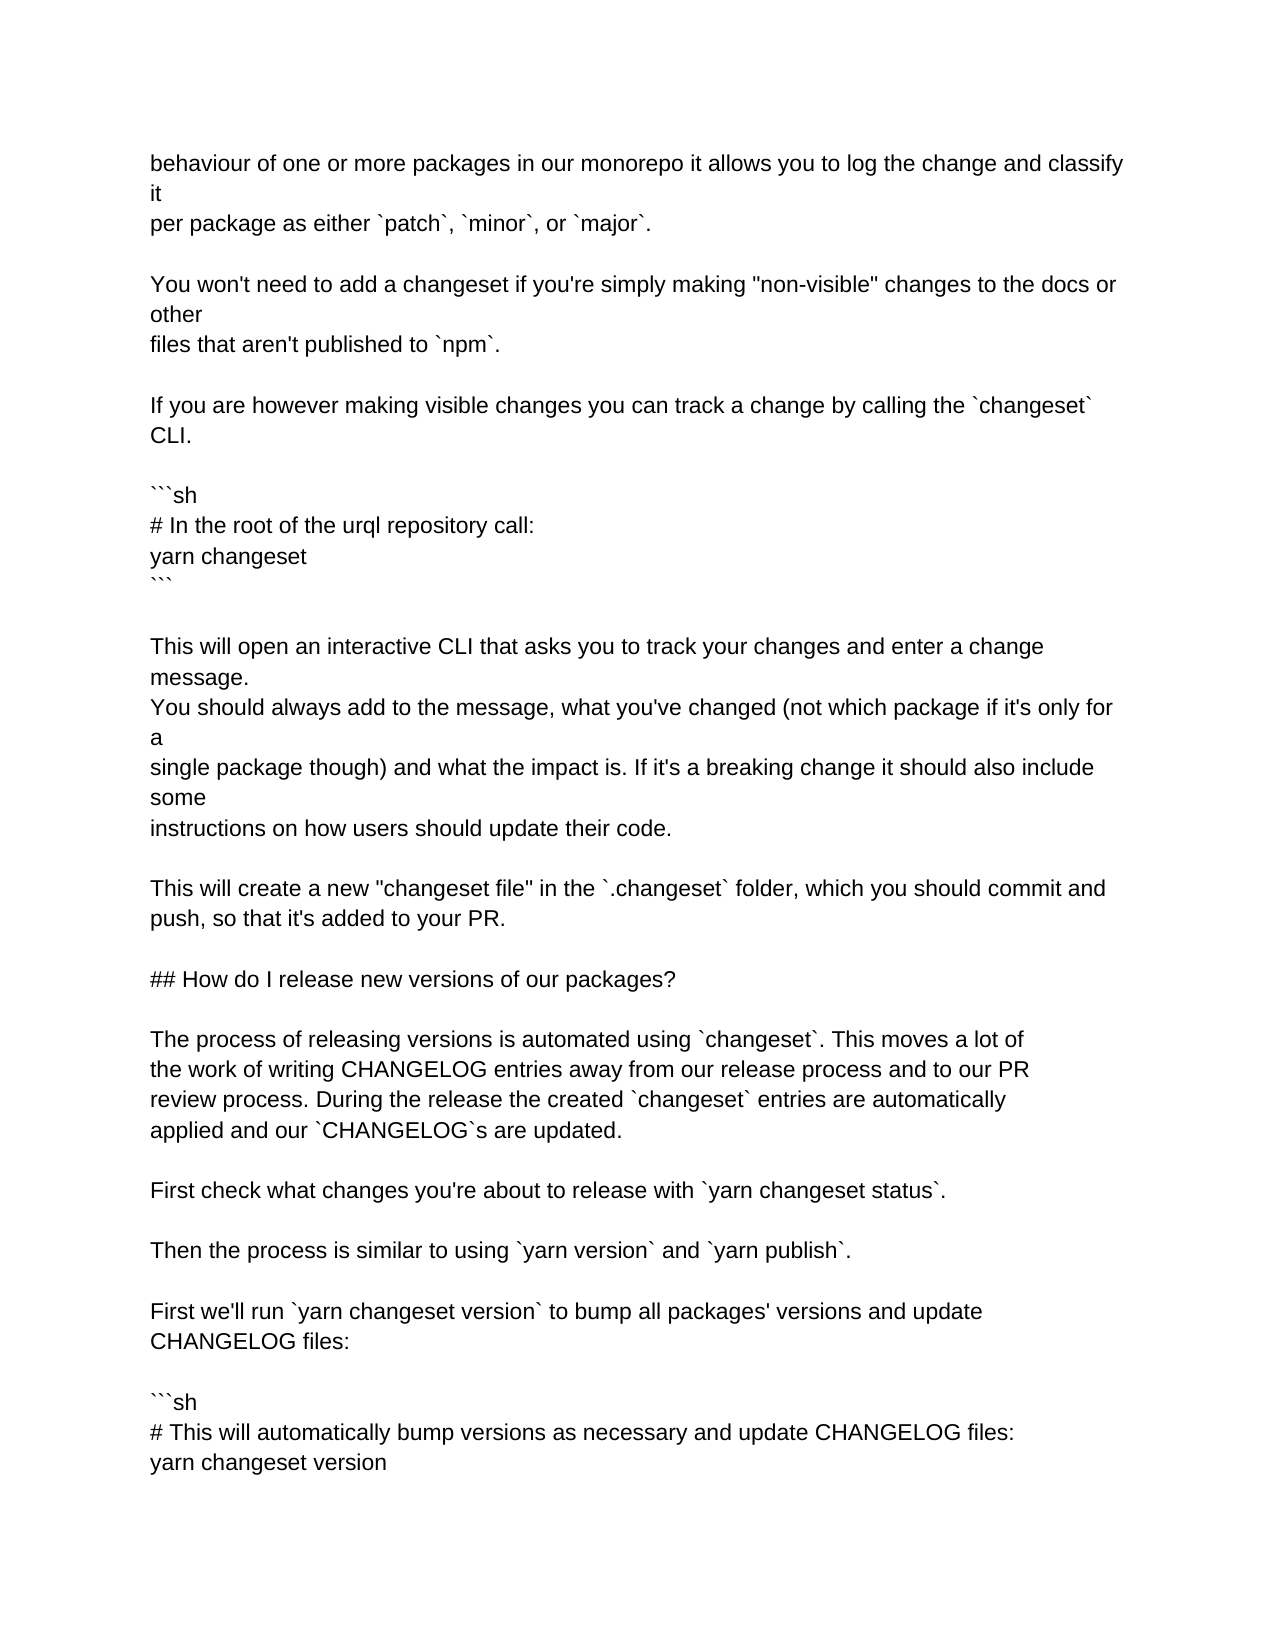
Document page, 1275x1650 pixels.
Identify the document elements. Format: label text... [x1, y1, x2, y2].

text First we'll run `yarn changeset version` to bump all packages' versions and update CHANGELOG files: [150, 1298, 1125, 1354]
text behaviour of one or more packages in our monorepo it allows you to log the change and classify it [150, 150, 1125, 207]
text the work of writing CHANGELOG entries away from our release process and to our PR [150, 1056, 1125, 1083]
text yarn changeset version [150, 1449, 1125, 1475]
text # In the root of the urql repository call: [150, 512, 1125, 539]
text yarn changeset [150, 543, 1125, 569]
text This will open an interactive CLI that asks you to track your changes and enter a change message. [150, 633, 1125, 690]
text ``` [150, 573, 1125, 599]
text single package though) and what the impact is. If it's a breaking change it should also include some [150, 754, 1125, 811]
text instructions on how users should update their code. [150, 814, 1125, 841]
text ## How do I release new versions of our packages? [150, 966, 1125, 992]
text First check what changes you're about to release with `yarn changeset status`. [150, 1177, 1125, 1203]
text ```sh [150, 482, 1125, 509]
text review process. During the release the created `changeset` entries are automatically [150, 1086, 1125, 1113]
text # This will automatically bump versions as necessary and update CHANGELOG files: [150, 1419, 1125, 1445]
text Then the process is similar to using `yarn version` and `yarn publish`. [150, 1237, 1125, 1264]
text You won't need to add a changeset if you're simply making "non-visible" changes to the docs or other [150, 271, 1125, 327]
text files that aren't published to `npm`. [150, 331, 1125, 358]
text push, so that it's added to your PR. [150, 905, 1125, 932]
text ```sh [150, 1388, 1125, 1415]
text This will create a new "changeset file" in the `.changeset` folder, which you should commit and [150, 875, 1125, 901]
text The process of releasing versions is automated using `changeset`. This moves a lot of [150, 1026, 1125, 1052]
text applied and our `CHANGELOG`s are updated. [150, 1117, 1125, 1143]
text per package as either `patch`, `minor`, or `major`. [150, 210, 1125, 237]
text If you are however making visible changes you can track a change by calling the `changeset` CLI. [150, 392, 1125, 448]
text You should always add to the message, what you've changed (not which package if it's only for a [150, 694, 1125, 750]
